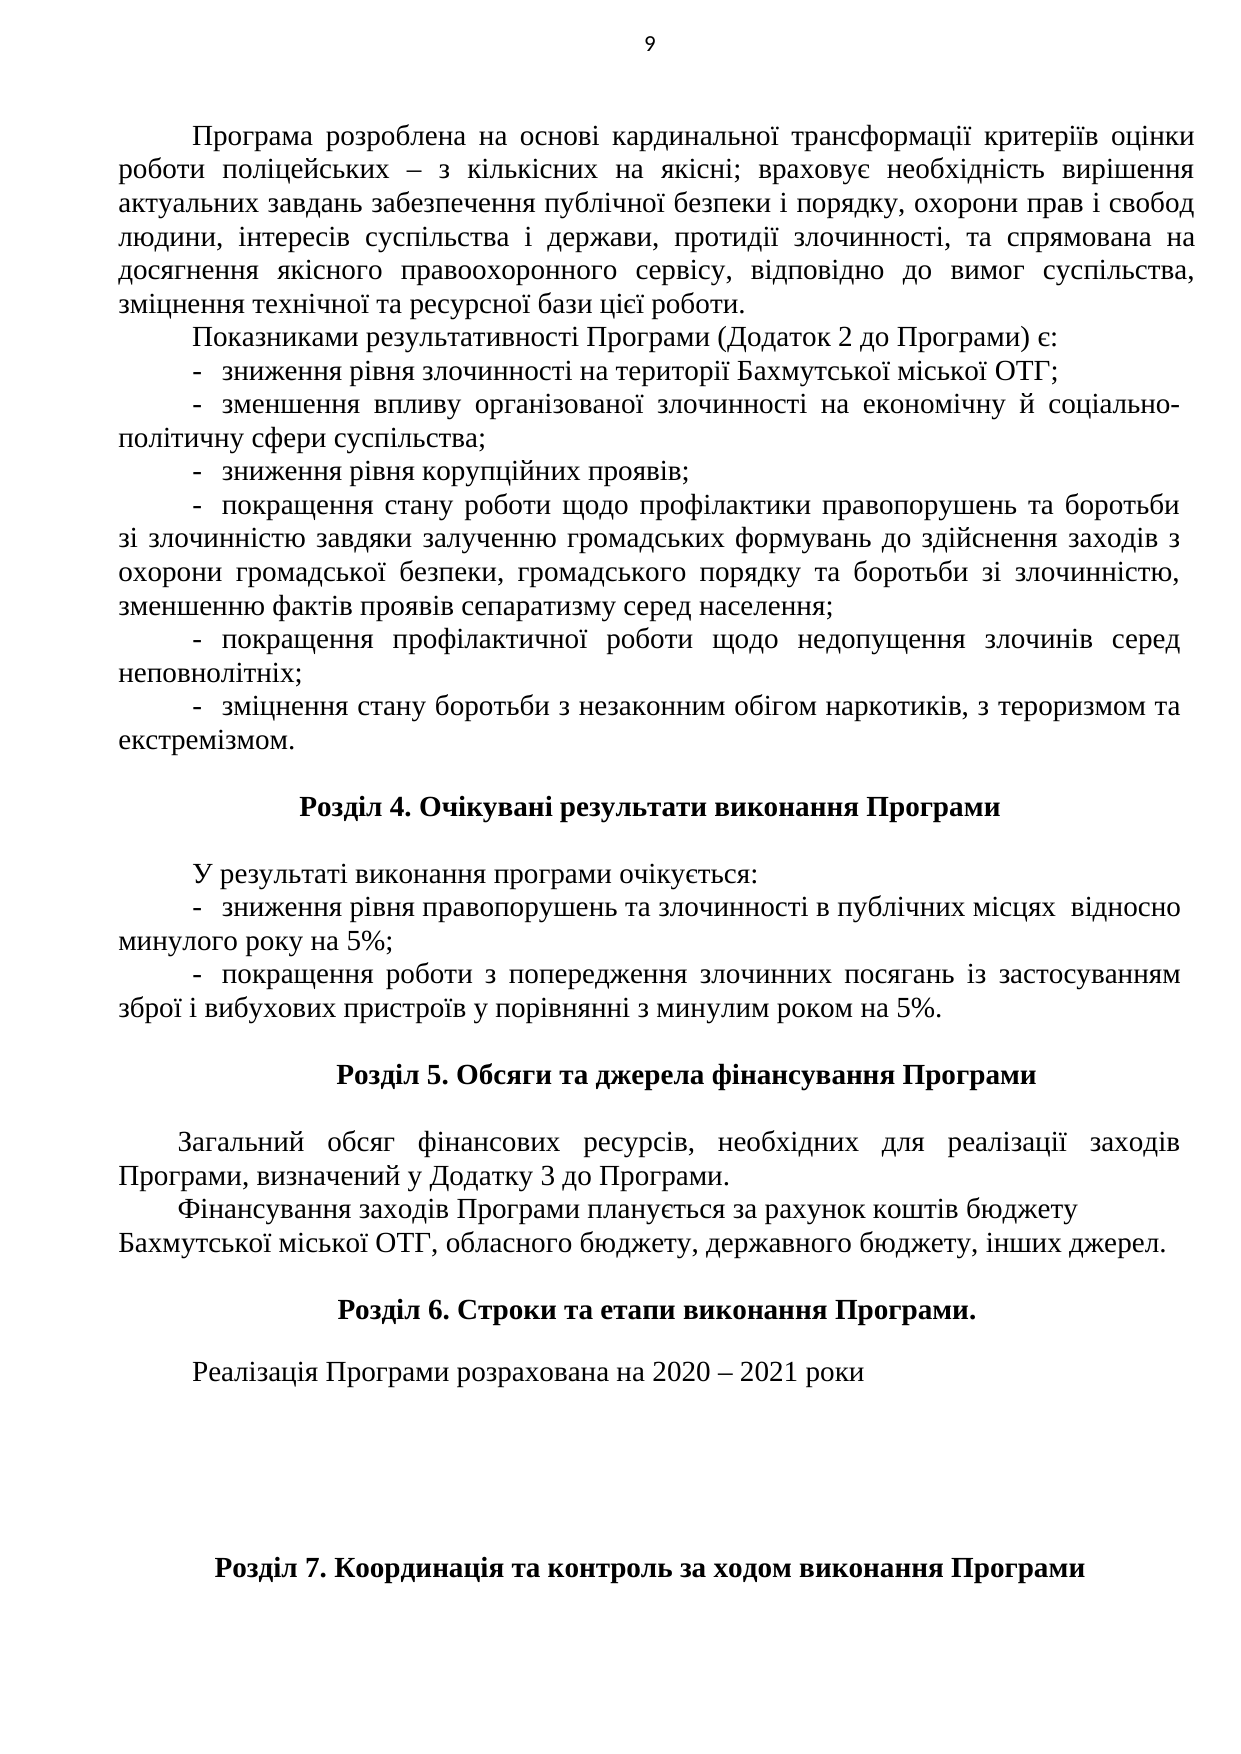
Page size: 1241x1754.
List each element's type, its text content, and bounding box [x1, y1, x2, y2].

text Показниками результативності Програми (Додаток 2 до Програми) є: [118, 319, 1196, 353]
list зниження рівня злочинності на території Бахмутської міської ОТГ; [118, 353, 1181, 386]
list зниження рівня правопорушень та злочинності в публічних місцях відносно минулого року на 5%; [118, 889, 1182, 957]
list покращення стану роботи щодо профілактики правопорушень та боротьби зі злочинністю завдяки залученню громадських формувань до здійснення заходів з охорони громадської безпеки, громадського порядку та боротьби зі злочинністю, зменшенню фактів проявів сепаратизму серед населення; [118, 487, 1181, 621]
text Розділ 7. Координація та контроль за ходом виконання Програми [118, 1550, 1182, 1584]
text Розділ 5. Обсяги та джерела фінансування Програми [118, 1057, 1181, 1091]
text У результаті виконання програми очікується: [118, 856, 1182, 889]
list покращення профілактичної роботи щодо недопущення злочинів серед неповнолітніх; [118, 621, 1181, 688]
list зниження рівня корупційних проявів; [118, 453, 1181, 487]
text Реалізація Програми розрахована на 2020 – 2021 роки [118, 1354, 1196, 1387]
list покращення роботи з попередження злочинних посягань із застосуванням зброї і вибухових пристроїв у порівнянні з минулим роком на 5%. [118, 957, 1182, 1024]
text Програма розроблена на основі кардинальної трансформації критеріїв оцінки роботи поліцейських – з кількісних на якісні; враховує необхідність вирішення актуальних завдань забезпечення публічної безпеки і порядку, охорони прав і свобод людини, інтересів суспільства і держави, протидії злочинності, та спрямована на досягнення якісного правоохоронного сервісу, відповідно до вимог суспільства, зміцнення технічної та ресурсної бази цієї роботи. [118, 118, 1196, 319]
text Фінансування заходів Програми планується за рахунок коштів бюджету Бахмутської міської ОТГ, обласного бюджету, державного бюджету, інших джерел. [118, 1191, 1181, 1258]
text Загальний обсяг фінансових ресурсів, необхідних для реалізації заходів Програми, визначений у Додатку 3 до Програми. [118, 1124, 1181, 1191]
text Розділ 4. Очікувані результати виконання Програми [118, 789, 1182, 822]
list зменшення впливу організованої злочинності на економічну й соціально-політичну сфери суспільства; [118, 386, 1181, 453]
list зміцнення стану боротьби з незаконним обігом наркотиків, з тероризмом та екстремізмом. [118, 688, 1181, 755]
text Розділ 6. Строки та етапи виконання Програми. [118, 1292, 1196, 1326]
